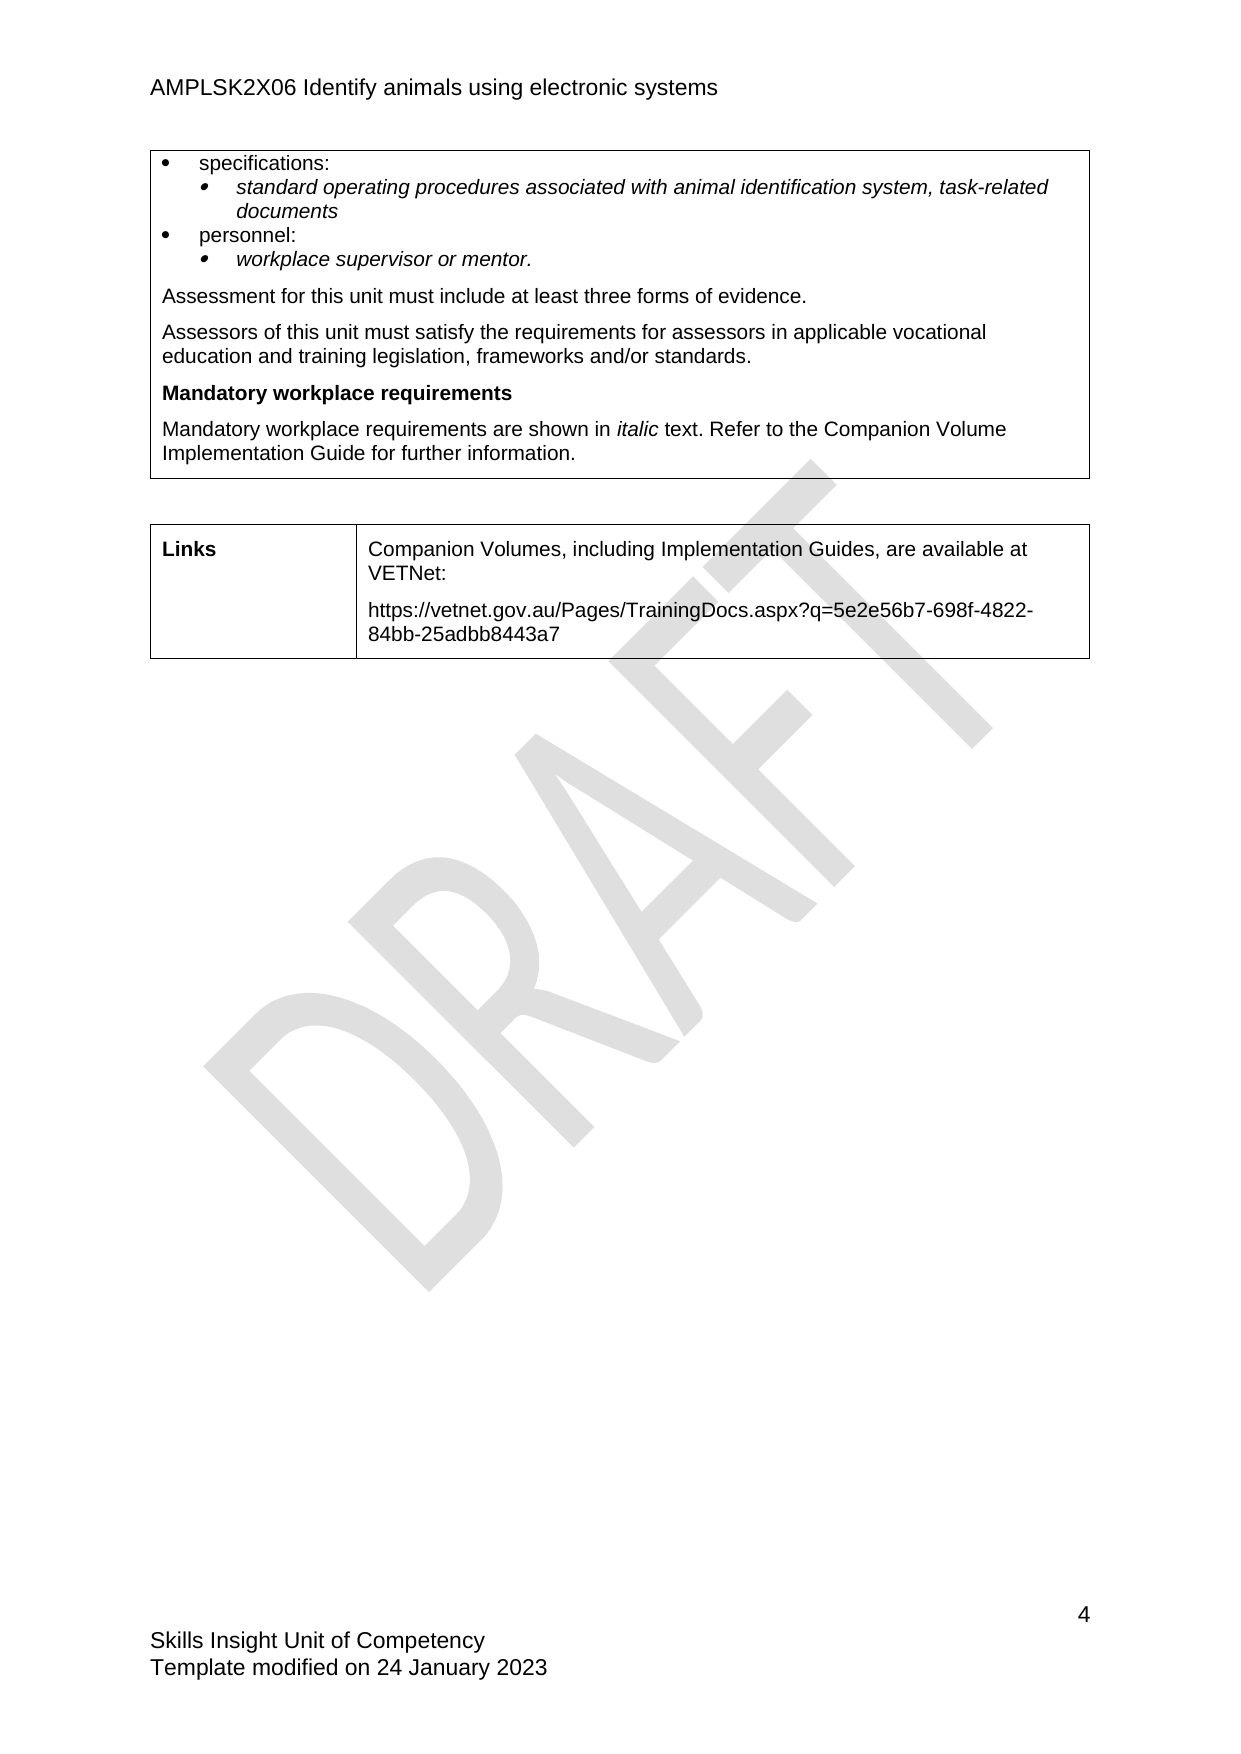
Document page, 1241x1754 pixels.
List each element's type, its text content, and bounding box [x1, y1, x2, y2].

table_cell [151, 151, 1089, 477]
table_header Links [151, 525, 356, 658]
table_header Companion Volumes, including Implementation Guides, are available at VETNet: https://vetnet.gov.au/Pages/TrainingDocs.aspx?q=5e2e56b7-698f-4822-84bb-25adbb8443a7 [357, 525, 1089, 658]
